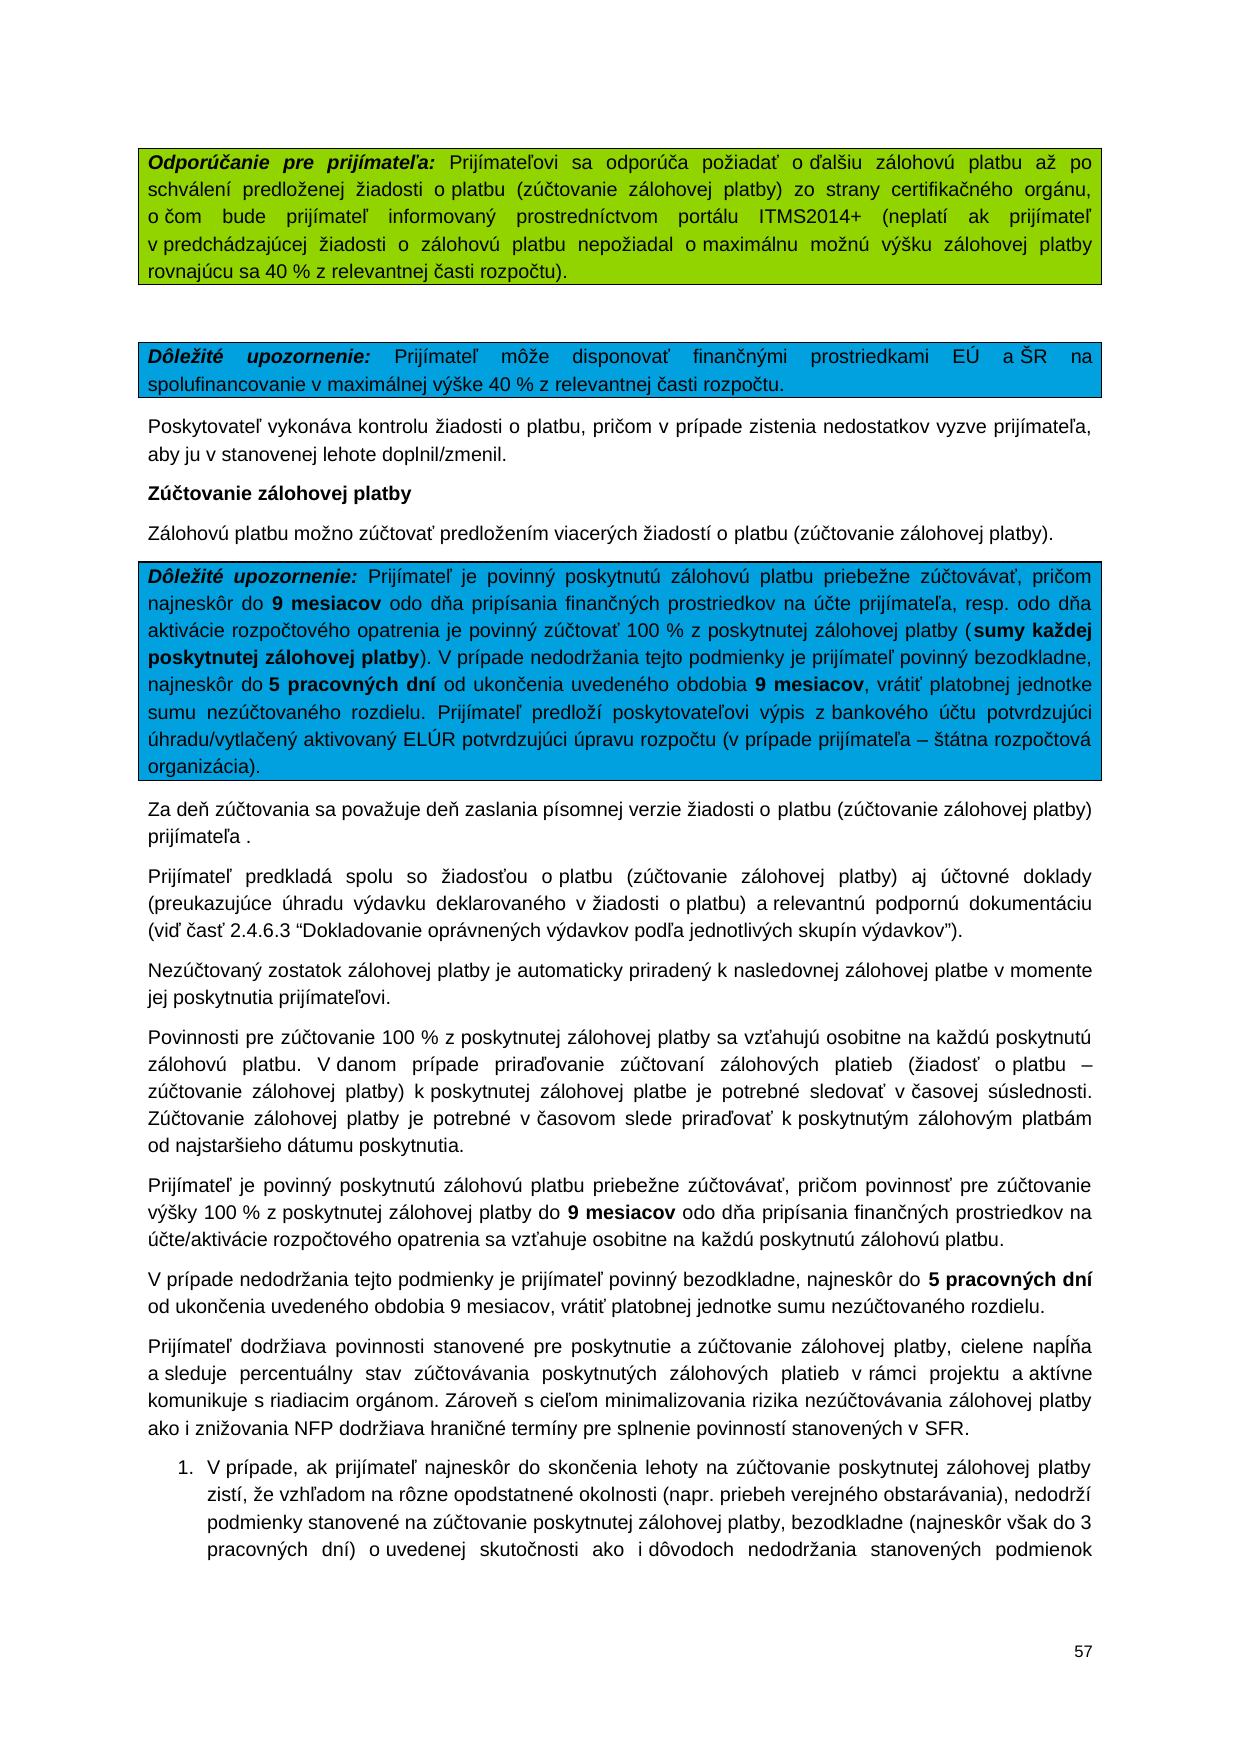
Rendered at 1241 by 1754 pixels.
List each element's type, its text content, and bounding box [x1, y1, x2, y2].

text Prijímateľ predkladá spolu so žiadosťou o platbu (zúčtovanie zálohovej platby) aj účtovné doklady (preukazujúce úhradu výdavku deklarovaného v žiadosti o platbu) a relevantnú podpornú dokumentáciu (viď časť 2.4.6.3 “Dokladovanie oprávnených výdavkov podľa jednotlivých skupín výdavkov”). [148, 864, 1092, 942]
text Zálohovú platbu možno zúčtovať predložením viacerých žiadostí o platbu (zúčtovanie zálohovej platby). [148, 522, 1092, 544]
text Dôležité upozornenie: Prijímateľ môže disponovať finančnými prostriedkami EÚ a ŠR na spolufinancovanie v maximálnej výške 40 % z relevantnej časti rozpočtu. [139, 343, 1101, 397]
text Nezúčtovaný zostatok zálohovej platby je automaticky priradený k nasledovnej zálohovej platbe v momente jej poskytnutia prijímateľovi. [148, 959, 1092, 1008]
text Zúčtovanie zálohovej platby [148, 482, 1092, 505]
text Za deň zúčtovania sa považuje deň zaslania písomnej verzie žiadosti o platbu (zúčtovanie zálohovej platby) prijímateľa . [148, 798, 1092, 848]
text Poskytovateľ vykonáva kontrolu žiadosti o platbu, pričom v prípade zistenia nedostatkov vyzve prijímateľa, aby ju v stanovenej lehote doplnil/zmenil. [148, 415, 1092, 465]
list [177, 1456, 1092, 1560]
text Dôležité upozornenie: Prijímateľ je povinný poskytnutú zálohovú platbu priebežne zúčtovávať, pričom najneskôr do 9 mesiacov odo dňa pripísania finančných prostriedkov na účte prijímateľa, resp. odo dňa aktivácie rozpočtového opatrenia je povinný zúčtovať 100 % z poskytnutej zálohovej platby (sumy každej poskytnutej zálohovej platby). V prípade nedodržania tejto podmienky je prijímateľ povinný bezodkladne, najneskôr do 5 pracovných dní od ukončenia uvedeného obdobia 9 mesiacov, vrátiť platobnej jednotke sumu nezúčtovaného rozdielu. Prijímateľ predloží poskytovateľovi výpis z bankového účtu potvrdzujúci úhradu/vytlačený aktivovaný ELÚR potvrdzujúci úpravu rozpočtu (v prípade prijímateľa – štátna rozpočtová organizácia). [139, 563, 1101, 780]
text Odporúčanie pre prijímateľa: Prijímateľovi sa odporúča požiadať o ďalšiu zálohovú platbu až po schválení predloženej žiadosti o platbu (zúčtovanie zálohovej platby) zo strany certifikačného orgánu, o čom bude prijímateľ informovaný prostredníctvom portálu ITMS2014+ (neplatí ak prijímateľ v predchádzajúcej žiadosti o zálohovú platbu nepožiadal o maximálnu možnú výšku zálohovej platby rovnajúcu sa 40 % z relevantnej časti rozpočtu). [139, 149, 1101, 284]
text Povinnosti pre zúčtovanie 100 % z poskytnutej zálohovej platby sa vzťahujú osobitne na každú poskytnutú zálohovú platbu. V danom prípade priraďovanie zúčtovaní zálohových platieb (žiadosť o platbu – zúčtovanie zálohovej platby) k poskytnutej zálohovej platbe je potrebné sledovať v časovej súslednosti. Zúčtovanie zálohovej platby je potrebné v časovom slede priraďovať k poskytnutým zálohovým platbám od najstaršieho dátumu poskytnutia. [148, 1026, 1092, 1157]
text Prijímateľ je povinný poskytnutú zálohovú platbu priebežne zúčtovávať, pričom povinnosť pre zúčtovanie výšky 100 % z poskytnutej zálohovej platby do 9 mesiacov odo dňa pripísania finančných prostriedkov na účte/aktivácie rozpočtového opatrenia sa vzťahuje osobitne na každú poskytnutú zálohovú platbu. [148, 1174, 1092, 1251]
text V prípade nedodržania tejto podmienky je prijímateľ povinný bezodkladne, najneskôr do 5 pracovných dní od ukončenia uvedeného obdobia 9 mesiacov, vrátiť platobnej jednotke sumu nezúčtovaného rozdielu. [148, 1268, 1092, 1318]
text Prijímateľ dodržiava povinnosti stanovené pre poskytnutie a zúčtovanie zálohovej platby, cielene napĺňa a sleduje percentuálny stav zúčtovávania poskytnutých zálohových platieb v rámci projektu a aktívne komunikuje s riadiacim orgánom. Zároveň s cieľom minimalizovania rizika nezúčtovávania zálohovej platby ako i znižovania NFP dodržiava hraničné termíny pre splnenie povinností stanovených v SFR. [148, 1335, 1092, 1439]
